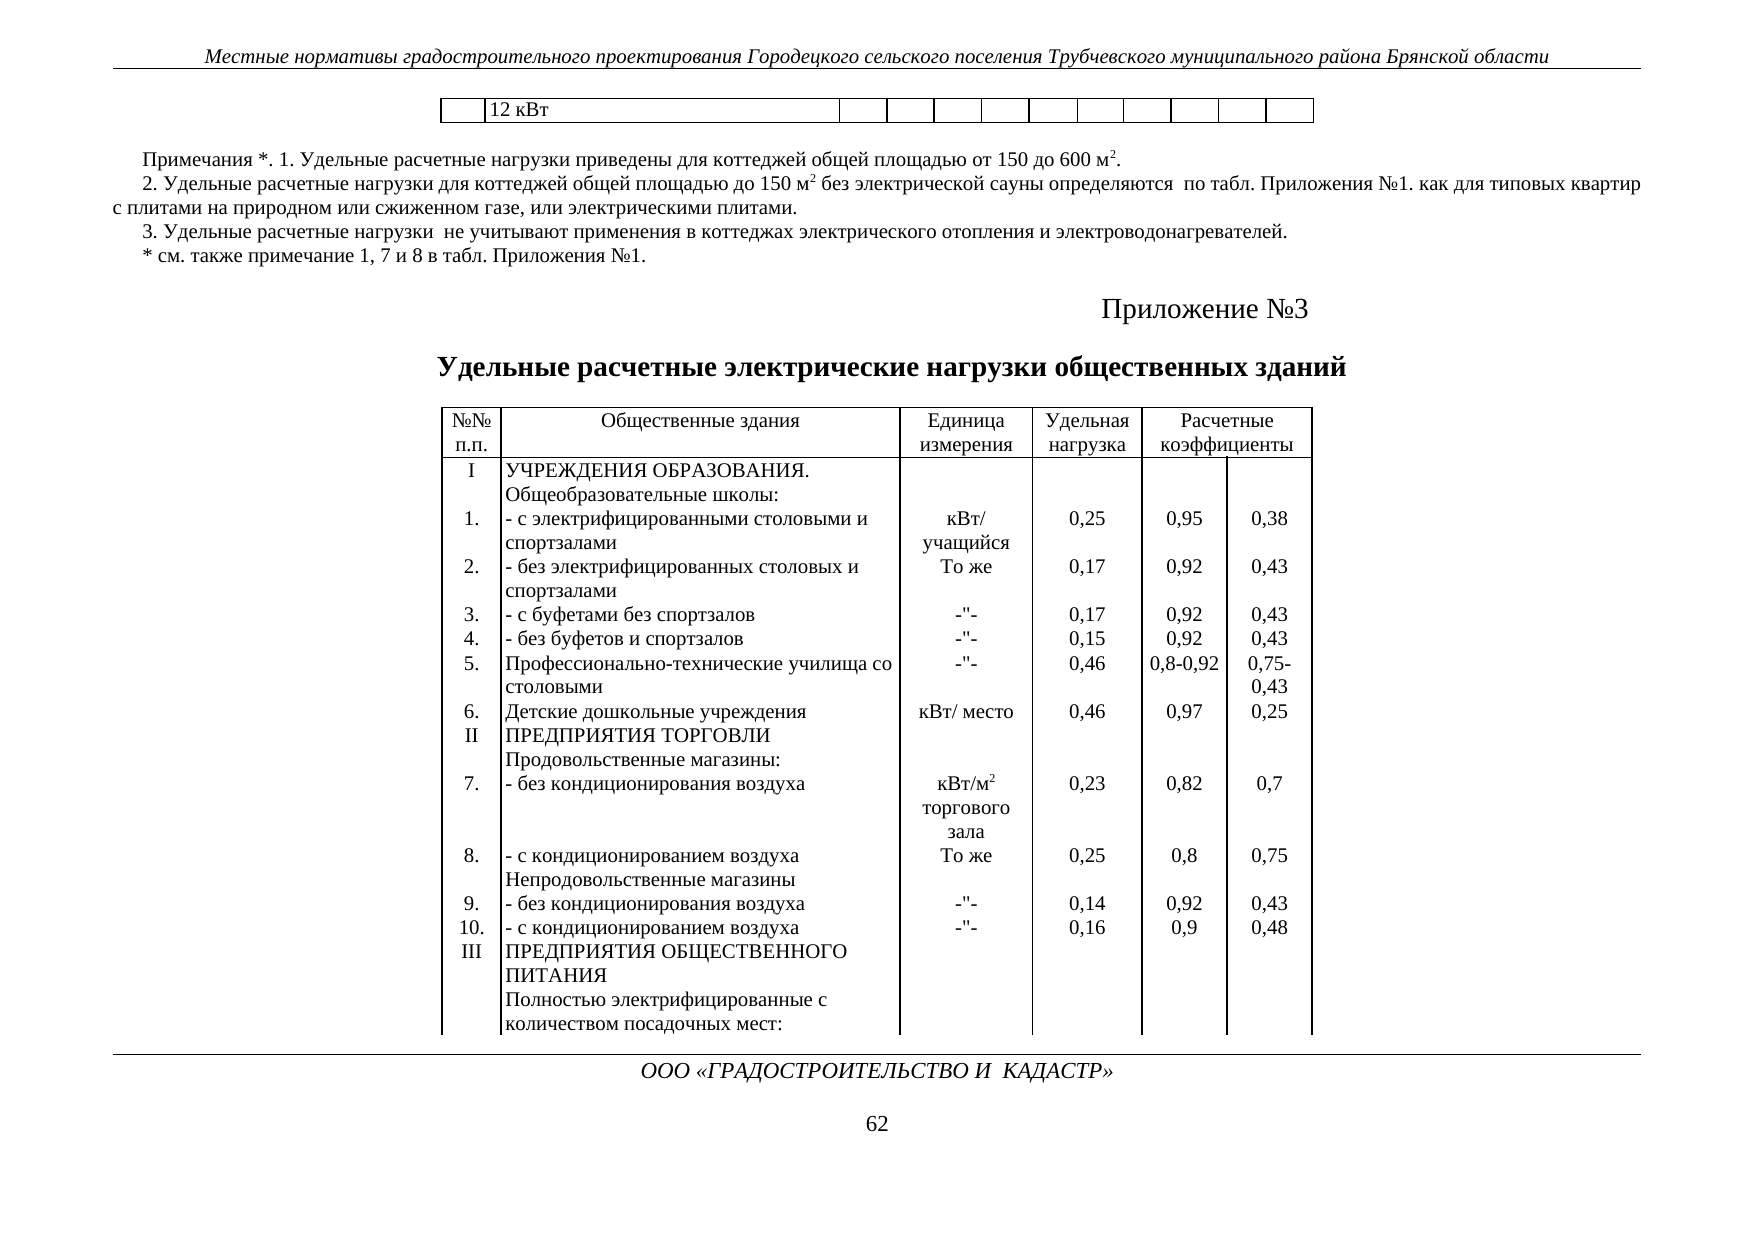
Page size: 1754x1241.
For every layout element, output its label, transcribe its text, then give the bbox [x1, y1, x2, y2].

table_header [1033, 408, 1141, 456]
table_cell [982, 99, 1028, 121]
text * см. также примечание 1, 7 и 8 в табл. Приложения №1. [112, 243, 1641, 267]
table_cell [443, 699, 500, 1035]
text Приложение №3 [112, 291, 1308, 325]
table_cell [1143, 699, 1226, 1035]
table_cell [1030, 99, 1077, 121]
text Удельные расчетные электрические нагрузки общественных зданий [112, 349, 1641, 383]
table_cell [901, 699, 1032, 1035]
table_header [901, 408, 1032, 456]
text 2. Удельные расчетные нагрузки для коттеджей общей площадью до без электрической сауны определяются по табл. Приложения №1. как для типовых квартир с плитами на природном или сжиженном газе, или электрическими плитами. [112, 171, 1641, 219]
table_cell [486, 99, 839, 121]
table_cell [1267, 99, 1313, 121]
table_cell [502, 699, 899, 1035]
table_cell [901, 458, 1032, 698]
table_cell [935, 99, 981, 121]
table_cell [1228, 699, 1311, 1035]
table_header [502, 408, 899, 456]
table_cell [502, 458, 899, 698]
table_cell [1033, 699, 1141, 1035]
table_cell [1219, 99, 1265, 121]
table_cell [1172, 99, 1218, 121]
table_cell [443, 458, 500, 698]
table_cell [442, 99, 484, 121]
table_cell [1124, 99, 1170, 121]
text Примечания *. 1. Удельные расчетные нагрузки приведены для коттеджей общей площадью от 150 до . [112, 147, 1641, 171]
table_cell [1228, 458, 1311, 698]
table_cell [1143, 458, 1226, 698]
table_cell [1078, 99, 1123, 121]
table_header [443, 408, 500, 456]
text 3. Удельные расчетные нагрузки не учитывают применения в коттеджах электрического отопления и электроводонагревателей. [112, 219, 1641, 243]
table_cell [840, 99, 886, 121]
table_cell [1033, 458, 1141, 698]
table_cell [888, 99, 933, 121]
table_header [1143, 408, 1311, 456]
